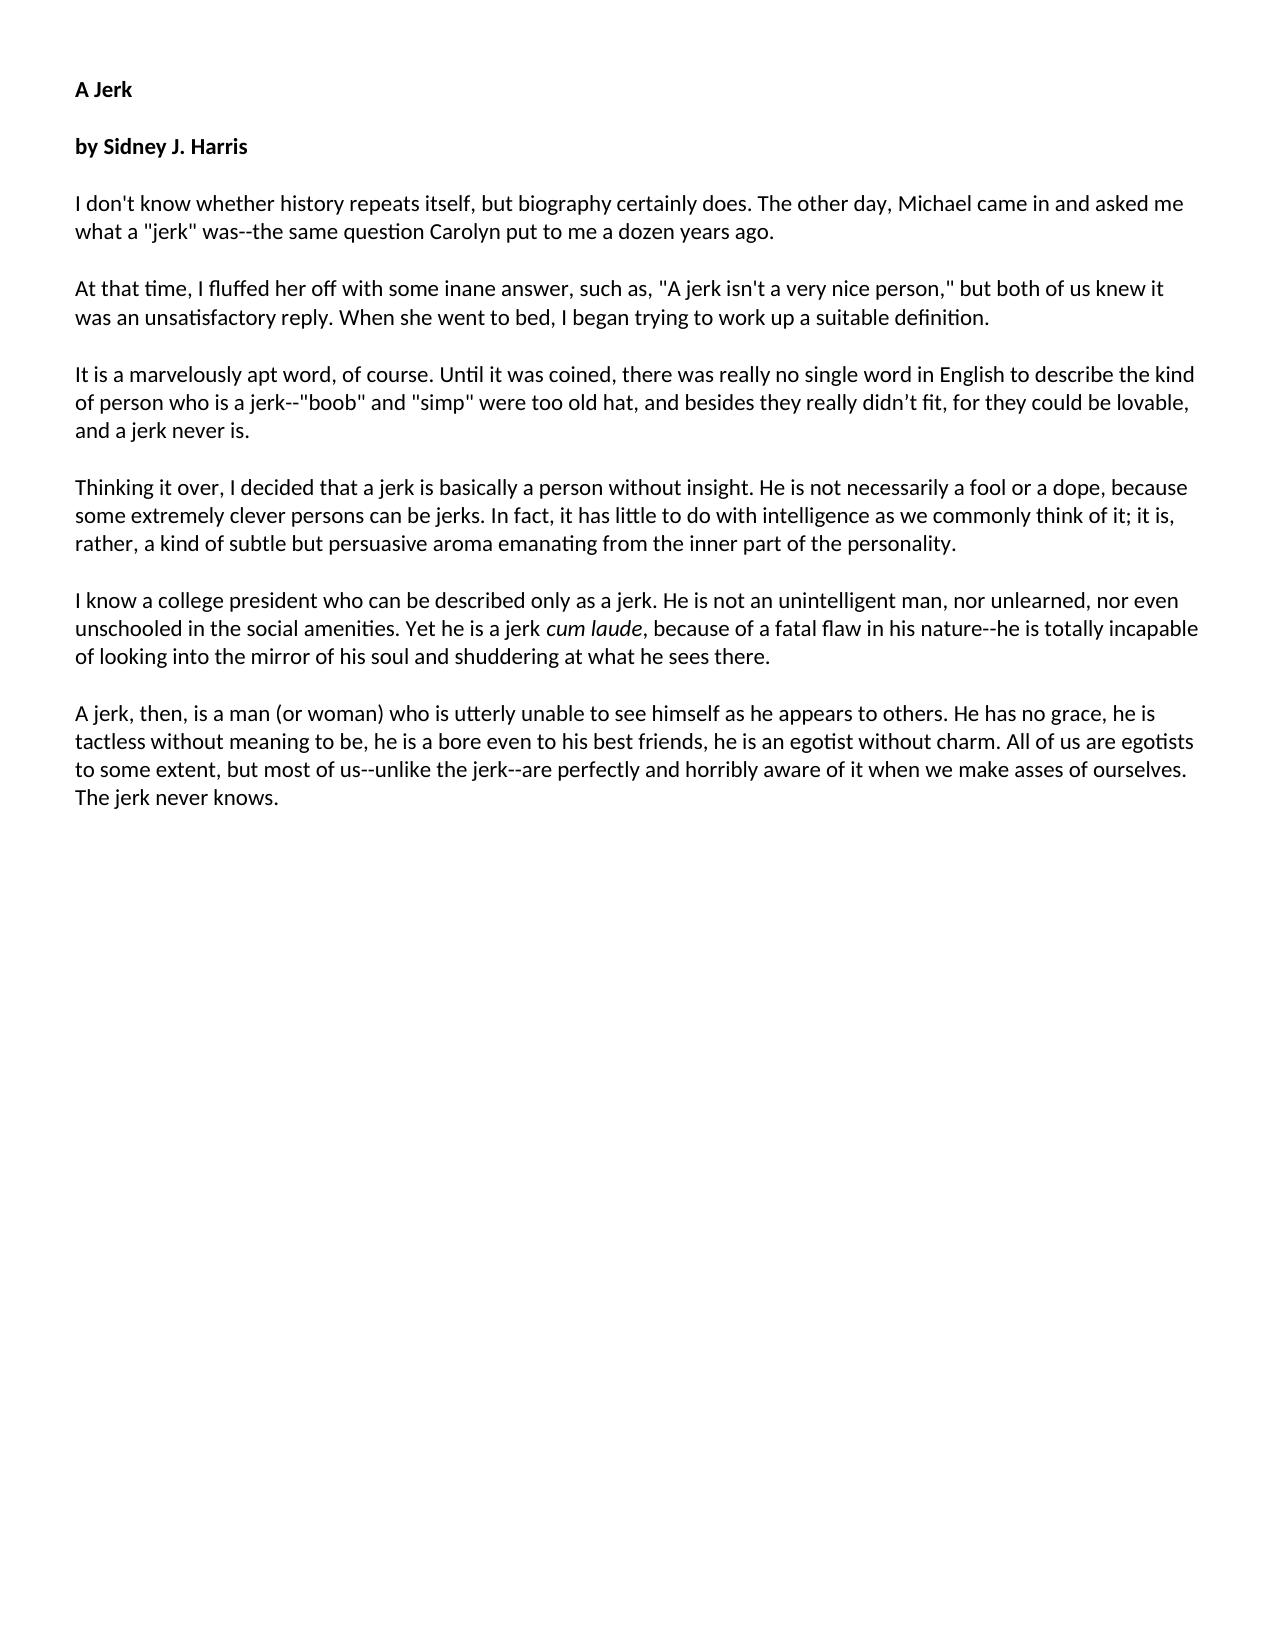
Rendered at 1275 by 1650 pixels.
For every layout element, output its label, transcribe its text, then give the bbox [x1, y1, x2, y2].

text At that time, I fluffed her off with some inane answer, such as, "A jerk isn't a very nice person," but both of us knew it was an unsatisfactory reply. When she went to bed, I began trying to work up a suitable definition. [75, 274, 1200, 331]
text It is a marvelously apt word, of course. Until it was coined, there was really no single word in English to describe the kind of person who is a jerk--"boob" and "simp" were too old hat, and besides they really didn’t fit, for they could be lovable, and a jerk never is. [75, 360, 1200, 444]
text A jerk, then, is a man (or woman) who is utterly unable to see himself as he appears to others. He has no grace, he is tactless without meaning to be, he is a bore even to his best friends, he is an egotist without charm. All of us are egotists to some extent, but most of us--unlike the jerk--are perfectly and horribly aware of it when we make asses of ourselves. The jerk never knows. [75, 699, 1200, 812]
text I don't know whether history repeats itself, but biography certainly does. The other day, Michael came in and asked me what a "jerk" was--the same question Carolyn put to me a dozen years ago. [75, 189, 1200, 245]
text Thinking it over, I decided that a jerk is basically a person without insight. He is not necessarily a fool or a dope, because some extremely clever persons can be jerks. In fact, it has little to do with intelligence as we commonly think of it; it is, rather, a kind of subtle but persuasive aroma emanating from the inner part of the personality. [75, 473, 1200, 557]
text A Jerk [75, 75, 1200, 103]
text I know a college president who can be described only as a jerk. He is not an unintelligent man, nor unlearned, nor even unschooled in the social amenities. Yet he is a jerk cum laude, because of a fatal flaw in his nature--he is totally incapable of looking into the mirror of his soul and shuddering at what he sees there. [75, 586, 1200, 670]
text by Sidney J. Harris [75, 132, 1200, 160]
